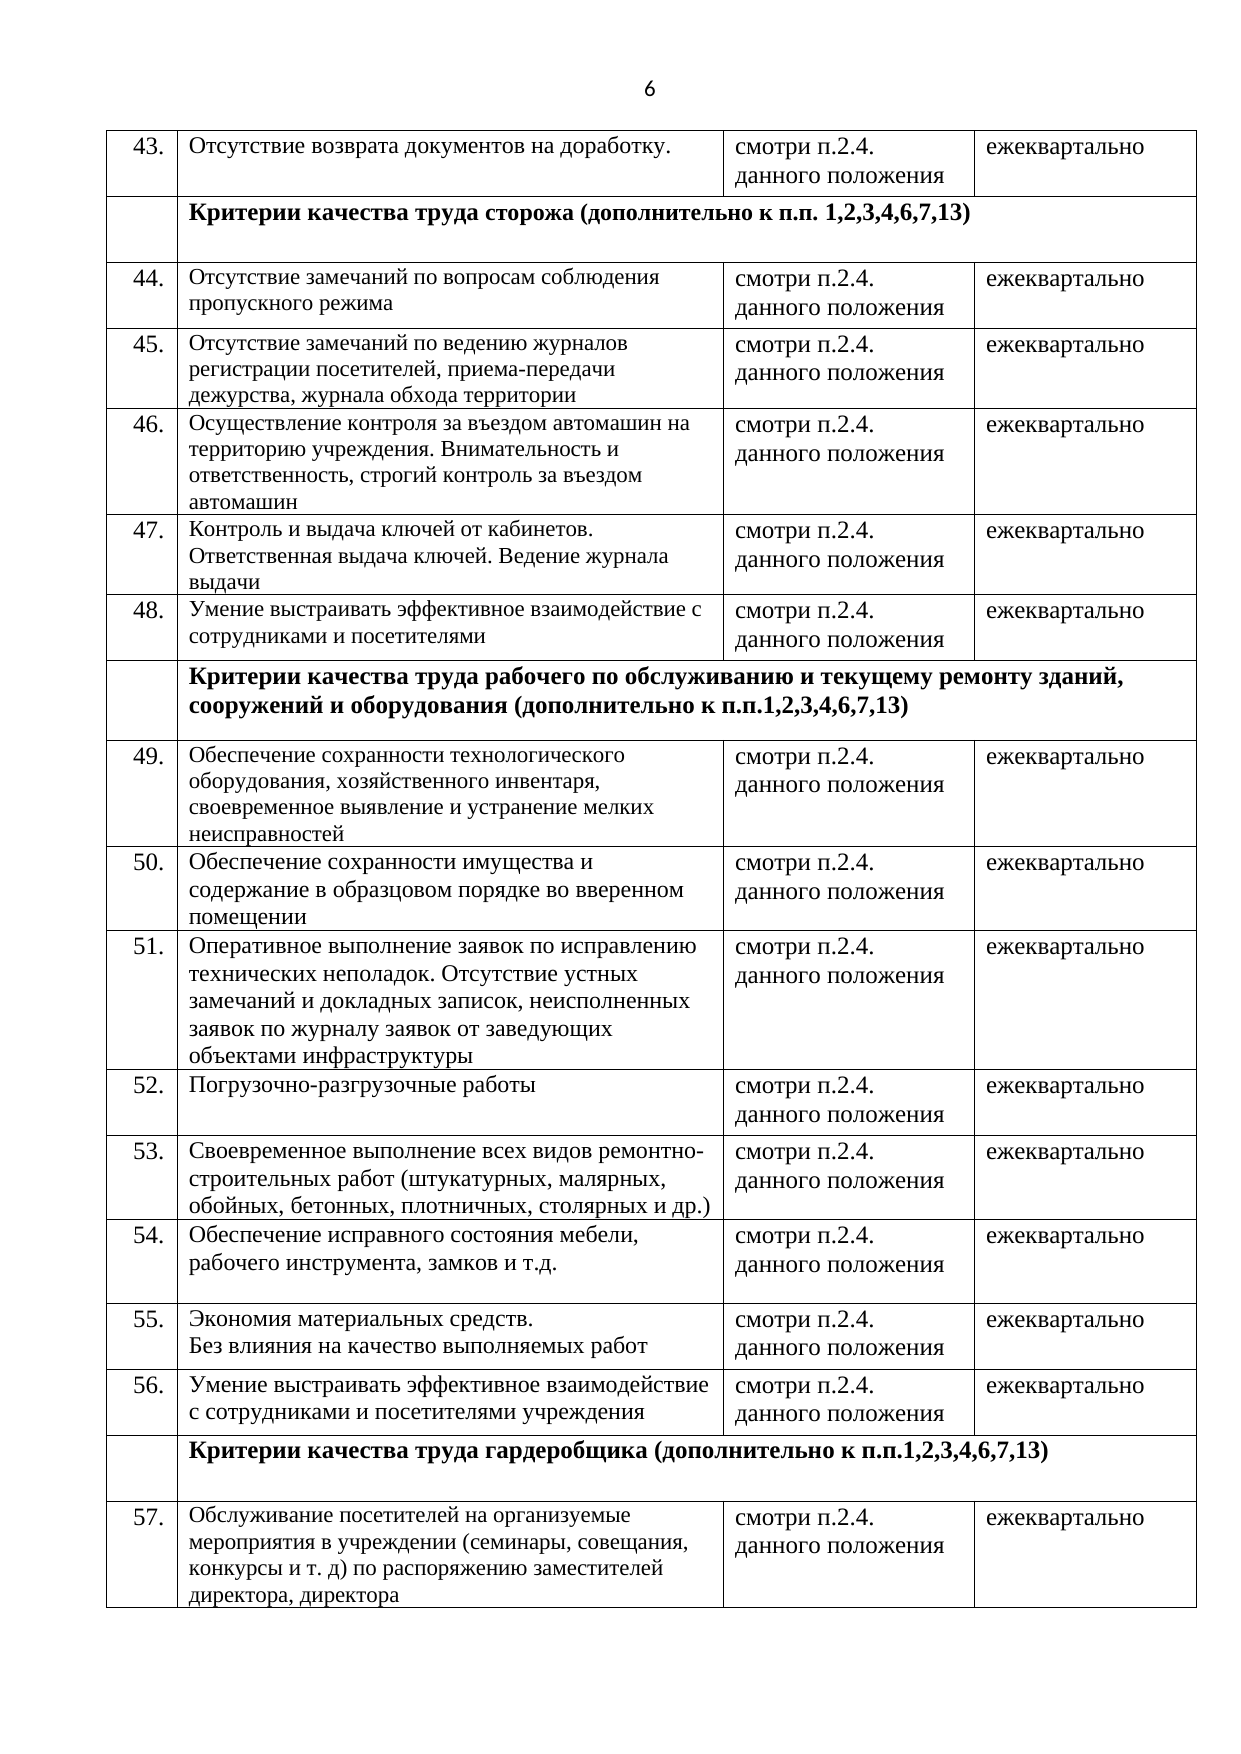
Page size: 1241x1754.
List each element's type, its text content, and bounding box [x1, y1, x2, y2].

table_cell Оперативное выполнение заявок по исправлению технических неполадок. Отсутствие устных замечаний и докладных записок, неисполненных заявок по журналу заявок от заведующих объектами инфраструктуры [178, 931, 723, 1069]
table_cell [107, 329, 177, 408]
table_cell Обеспечение сохранности технологического оборудования, хозяйственного инвентаря, своевременное выявление и устранение мелких неисправностей [178, 741, 723, 846]
table_cell [107, 1304, 177, 1369]
table_cell смотри п.2.4. данного положения [724, 329, 974, 408]
table_cell ежеквартально [975, 1070, 1196, 1135]
table_cell [107, 1136, 177, 1219]
table_cell Обеспечение исправного состояния мебели, рабочего инструмента, замков и т.д. [178, 1220, 723, 1303]
table_cell Отсутствие замечаний по ведению журналов регистрации посетителей, приема-передачи дежурства, журнала обхода территории [178, 329, 723, 408]
table_cell Погрузочно-разгрузочные работы [178, 1070, 723, 1135]
table_cell ежеквартально [975, 1370, 1196, 1434]
table_cell [107, 197, 177, 262]
table_cell ежеквартально [975, 329, 1196, 408]
table_cell смотри п.2.4. данного положения [724, 1136, 974, 1219]
table_cell ежеквартально [975, 409, 1196, 514]
table_cell смотри п.2.4. данного положения [724, 263, 974, 328]
table_cell ежеквартально [975, 1502, 1196, 1607]
table_cell [107, 741, 177, 846]
table_cell [107, 1370, 177, 1434]
table_cell [107, 1502, 177, 1607]
table_cell Экономия материальных средств. Без влияния на качество выполняемых работ [178, 1304, 723, 1369]
table_cell Критерии качества труда гардеробщика (дополнительно к п.п.1,2,3,4,6,7,13) [178, 1436, 1196, 1501]
table_cell Обслуживание посетителей на организуемые мероприятия в учреждении (семинары, совещания, конкурсы и т. д) по распоряжению заместителей директора, директора [178, 1502, 723, 1607]
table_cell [724, 131, 974, 196]
table_cell ежеквартально [975, 931, 1196, 1069]
table_cell [107, 847, 177, 930]
table_cell ежеквартально [975, 263, 1196, 328]
table_cell смотри п.2.4. данного положения [724, 1220, 974, 1303]
table_cell ежеквартально [975, 515, 1196, 594]
table_cell ежеквартально [975, 1220, 1196, 1303]
table_cell Обеспечение сохранности имущества и содержание в образцовом порядке во вверенном помещении [178, 847, 723, 930]
table_cell Отсутствие замечаний по вопросам соблюдения пропускного режима [178, 263, 723, 328]
table_cell Умение выстраивать эффективное взаимодействие с сотрудниками и посетителями учреждения [178, 1370, 723, 1434]
table_cell Критерии качества труда рабочего по обслуживанию и текущему ремонту зданий, сооружений и оборудования (дополнительно к п.п.1,2,3,4,6,7,13) [178, 661, 1196, 740]
table_cell смотри п.2.4. данного положения [724, 595, 974, 660]
table_cell ежеквартально [975, 131, 1196, 196]
table_cell ежеквартально [975, 595, 1196, 660]
table_cell смотри п.2.4. данного положения [724, 931, 974, 1069]
table_cell [107, 1220, 177, 1303]
table_cell [107, 263, 177, 328]
table_cell смотри п.2.4. данного положения [724, 847, 974, 930]
table_cell смотри п.2.4. данного положения [724, 1070, 974, 1135]
table_cell [107, 409, 177, 514]
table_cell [724, 1502, 974, 1607]
table_cell [107, 515, 177, 594]
table_cell смотри п.2.4. данного положения [724, 1304, 974, 1369]
table_cell [107, 595, 177, 660]
table_cell [107, 661, 177, 740]
table_cell ежеквартально [975, 1304, 1196, 1369]
table_cell смотри п.2.4. данного положения [724, 409, 974, 514]
table_cell [107, 1070, 177, 1135]
table_cell ежеквартально [975, 847, 1196, 930]
table_cell Осуществление контроля за въездом автомашин на территорию учреждения. Внимательность и ответственность, строгий контроль за въездом автомашин [178, 409, 723, 514]
table_cell Критерии качества труда сторожа (дополнительно к п.п. 1,2,3,4,6,7,13) [178, 197, 1196, 262]
table_cell смотри п.2.4. данного положения [724, 515, 974, 594]
table_cell Отсутствие возврата документов на доработку. [178, 131, 723, 196]
table_cell смотри п.2.4. данного положения [724, 741, 974, 846]
table_cell ежеквартально [975, 1136, 1196, 1219]
table_cell Умение выстраивать эффективное взаимодействие с сотрудниками и посетителями [178, 595, 723, 660]
table_cell [107, 1436, 177, 1501]
table_cell ежеквартально [975, 741, 1196, 846]
table_cell [107, 931, 177, 1069]
table_cell смотри п.2.4. данного положения [724, 1370, 974, 1434]
table_cell Контроль и выдача ключей от кабинетов. Ответственная выдача ключей. Ведение журнала выдачи [178, 515, 723, 594]
table_cell Своевременное выполнение всех видов ремонтно-строительных работ (штукатурных, малярных, обойных, бетонных, плотничных, столярных и др.) [178, 1136, 723, 1219]
table_cell [107, 131, 177, 196]
